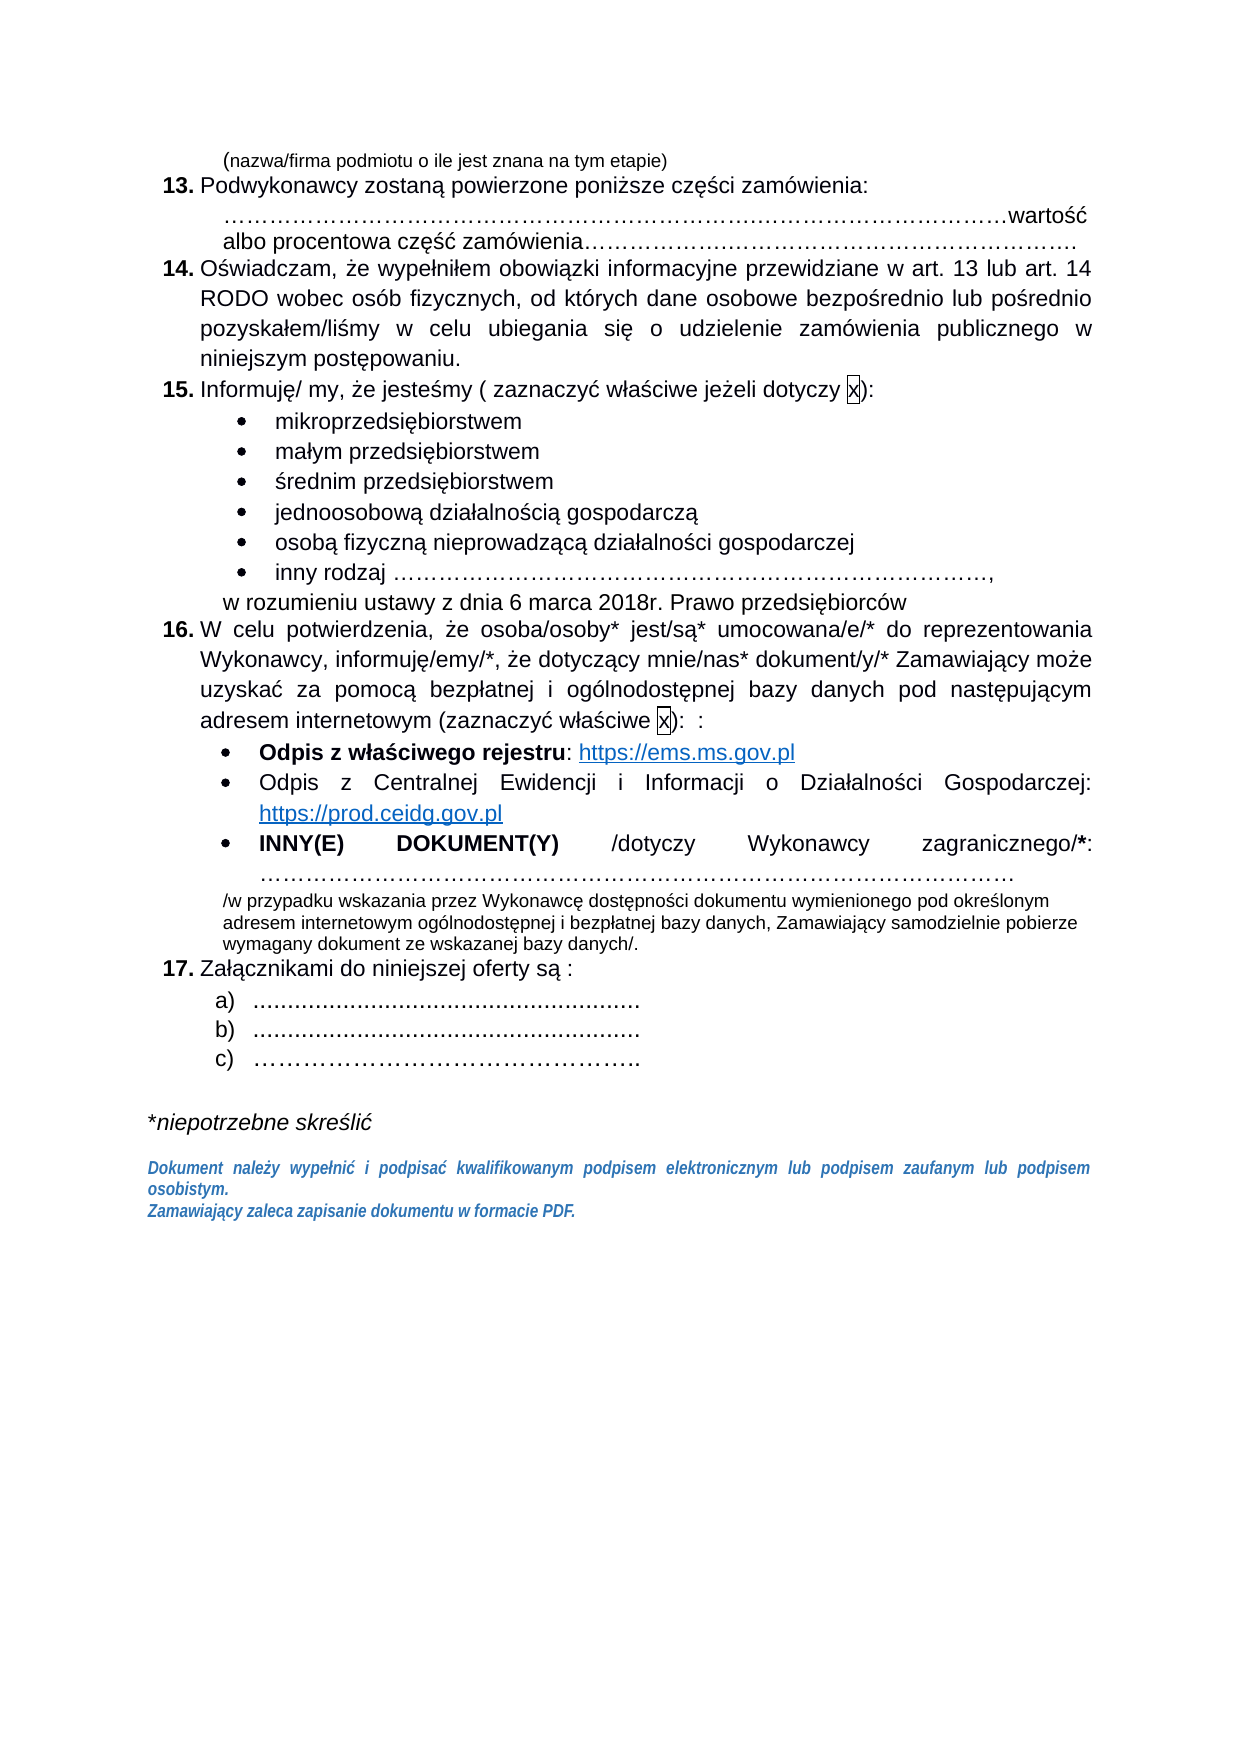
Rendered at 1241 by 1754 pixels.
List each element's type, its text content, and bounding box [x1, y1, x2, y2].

list ........................................................ [215, 985, 1093, 1014]
list inny rodzaj ……………………………………………………………………, [237, 559, 1093, 585]
list Podwykonawcy zostaną powierzone poniższe części zamówienia: [162, 172, 1093, 198]
text …………………………………………………………….……………………………wartość albo procentowa część zamówienia……………….………………………………………. [223, 202, 1093, 254]
list Informuję/ my, że jesteśmy ( zaznaczyć właściwe jeżeli dotyczy x): [162, 375, 847, 404]
list ……………………………………….. [215, 1042, 1093, 1071]
text Dokument należy wypełnić i podpisać kwalifikowanym podpisem elektronicznym lub podpisem zaufanym lub podpisem osobistym. [148, 1157, 1093, 1200]
text Zamawiający zaleca zapisanie dokumentu w formacie PDF. [148, 1200, 1093, 1221]
list Załącznikami do niniejszej oferty są : [162, 955, 1093, 981]
list średnim przedsiębiorstwem [237, 468, 1093, 495]
text /w przypadku wskazania przez Wykonawcę dostępności dokumentu wymienionego pod określonym adresem internetowym ogólnodostępnej i bezpłatnej bazy danych, Zamawiający samodzielnie pobierze wymagany dokument ze wskazanej bazy danych/. [223, 890, 1093, 955]
text (nazwa/firma podmiotu o ile jest znana na tym etapie) [223, 148, 1093, 172]
list Odpis z właściwego rejestru: https://ems.ms.gov.pl [221, 739, 1093, 765]
list ........................................................ [215, 1014, 1093, 1042]
list mikroprzedsiębiorstwem [237, 408, 1093, 434]
text w rozumieniu ustawy z dnia 6 marca 2018r. Prawo przedsiębiorców [223, 589, 1093, 616]
list Odpis z Centralnej Ewidencji i Informacji o Działalności Gospodarczej: https://prod.ceidg.gov.pl [221, 769, 1093, 826]
list jednoosobową działalnością gospodarczą [237, 498, 1093, 525]
list INNY(E) DOKUMENT(Y) /dotyczy Wykonawcy zagranicznego/*: ……………………………………………………………………………………… [221, 830, 1093, 886]
list małym przedsiębiorstwem [237, 438, 1093, 464]
text *niepotrzebne skreślić [148, 1109, 1093, 1135]
list osobą fizyczną nieprowadzącą działalności gospodarczej [237, 529, 1093, 555]
list Informuję/ my, że jesteśmy ( zaznaczyć właściwe jeżeli dotyczy x): [860, 375, 1093, 404]
list W celu potwierdzenia, że osoba/osoby* jest/są* umocowana/e/* do reprezentowania Wykonawcy, informuję/emy/*, że dotyczący mnie/nas* dokument/y/* Zamawiający może uzyskać za pomocą bezpłatnej i ogólnodostępnej bazy danych pod następującym adresem internetowym (zaznaczyć właściwe x): : [162, 616, 1093, 735]
list Oświadczam, że wypełniłem obowiązki informacyjne przewidziane w art. 13 lub art. 14 RODO wobec osób fizycznych, od których dane osobowe bezpośrednio lub pośrednio pozyskałem/liśmy w celu ubiegania się o udzielenie zamówienia publicznego w niniejszym postępowaniu. [162, 254, 1093, 371]
